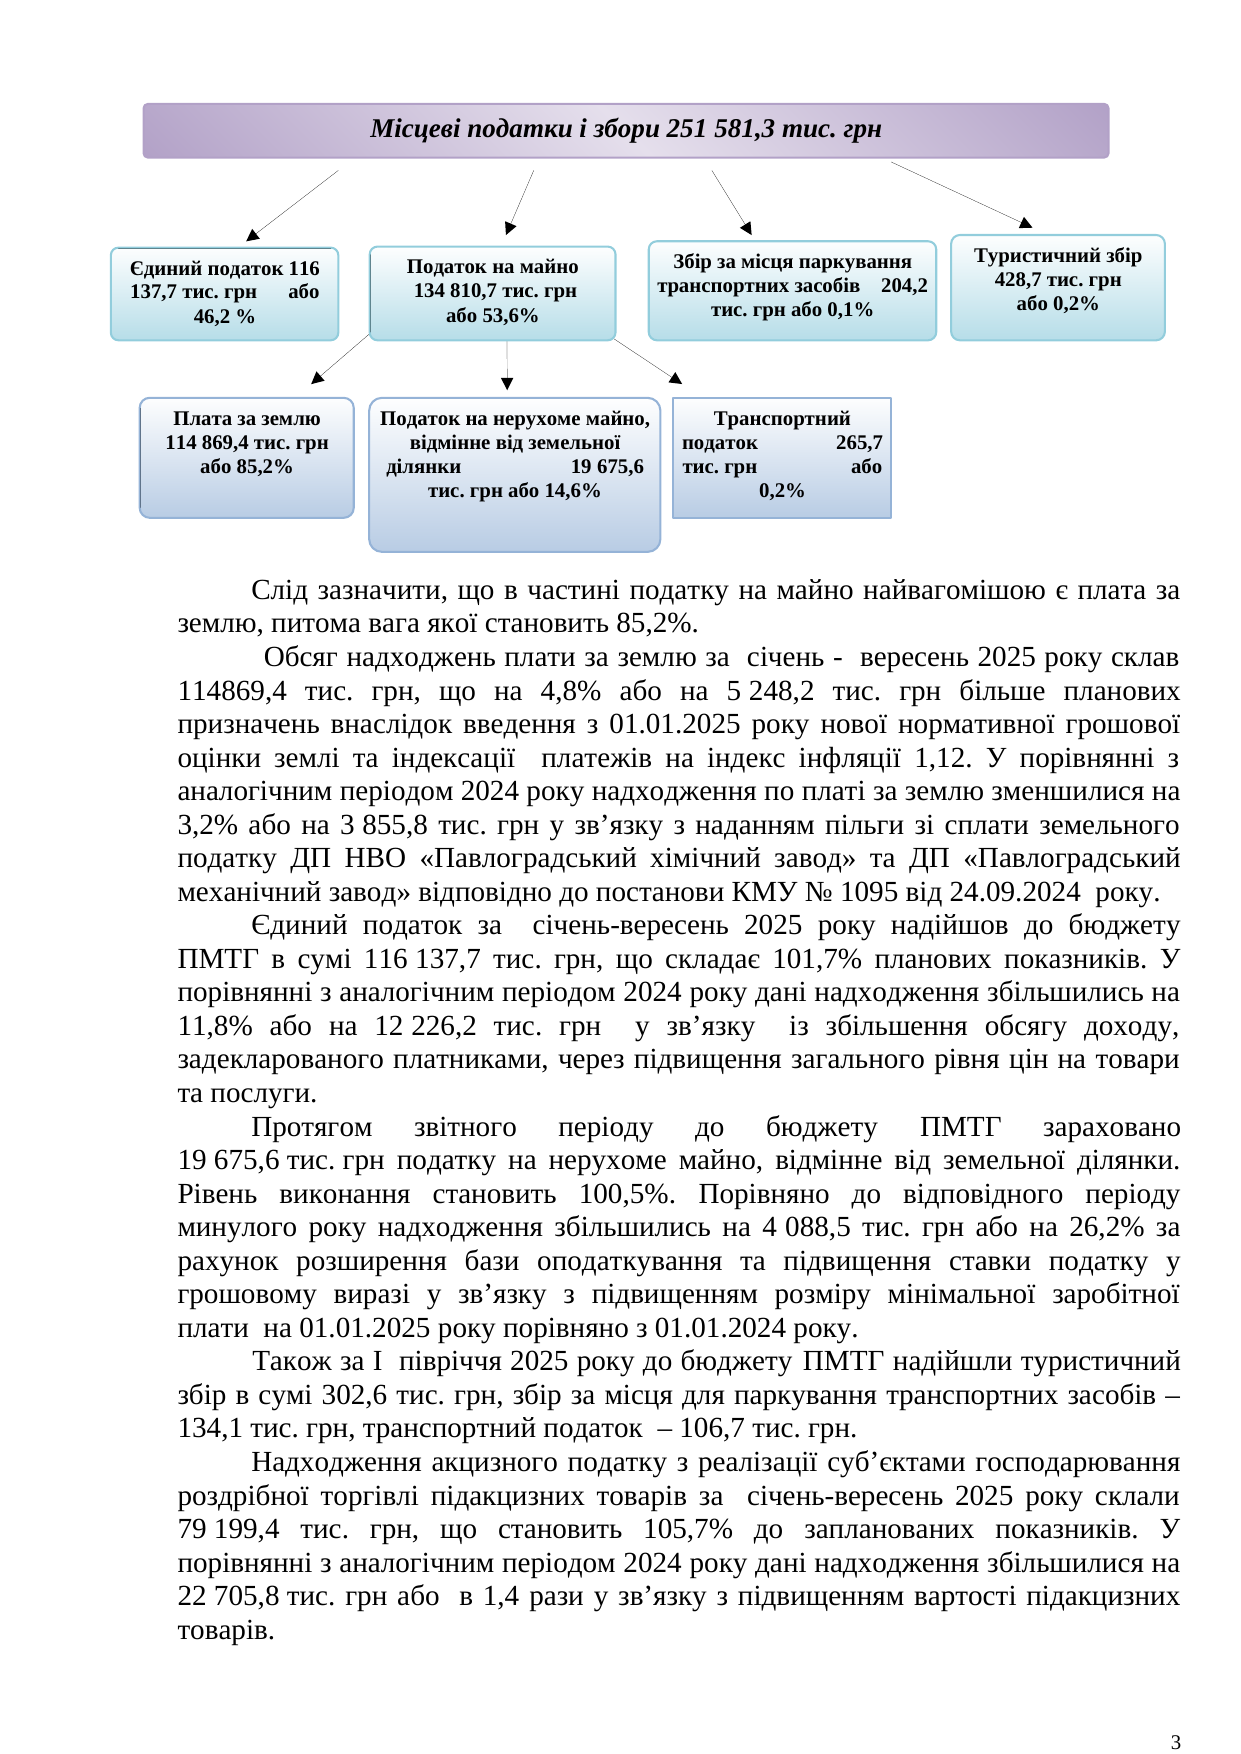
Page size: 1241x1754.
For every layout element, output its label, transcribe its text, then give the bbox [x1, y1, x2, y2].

text Єдиний податок за січень-вересень 2025 року надійшов до бюджету ПМТГ в сумі 116 137,7 тис. грн, що складає 101,7% планових показників. У порівнянні з аналогічним періодом 2024 року дані надходження збільшились на 11,8% або на 12 226,2 тис. грн у зв’язку із збільшення обсягу доходу, задекларованого платниками, через підвищення загального рівня цін на товари та послуги. [177, 907, 1181, 1109]
text Слід зазначити, що в частині податку на майно найвагомішою є плата за землю, питома вага якої становить 85,2%. [177, 572, 1181, 639]
text Обсяг надходжень плати за землю за січень - вересень 2025 року склав 114869,4 тис. грн, що на 4,8% або на 5 248,2 тис. грн більше планових призначень внаслідок введення з 01.01.2025 року нової нормативної грошової оцінки землі та індексації платежів на індекс інфляції 1,12. У порівнянні з аналогічним періодом 2024 року надходження по платі за землю зменшилися на 3,2% або на 3 855,8 тис. грн у зв’язку з наданням пільги зі сплати земельного податку ДП НВО «Павлоградський хімічний завод» та ДП «Павлоградський механічний завод» відповідно до постанови КМУ № 1095 від 24.09.2024 року. [177, 639, 1181, 907]
text Також за І півріччя 2025 року до бюджету ПМТГ надійшли туристичний збір в сумі 302,6 тис. грн, збір за місця для паркування транспортних засобів – 134,1 тис. грн, транспортний податок – 106,7 тис. грн. [177, 1343, 1181, 1444]
text Надходження акцизного податку з реалізації суб’єктами господарювання роздрібної торгівлі підакцизних товарів за січень-вересень 2025 року склали 79 199,4 тис. грн, що становить 105,7% до запланованих показників. У порівнянні з аналогічним періодом 2024 року дані надходження збільшилися на 22 705,8 тис. грн або в 1,4 рази у зв’язку з підвищенням вартості підакцизних товарів. [177, 1444, 1181, 1645]
text Протягом звітного періоду до бюджету ПМТГ зараховано 19 675,6 тис. грн податку на нерухоме майно, відмінне від земельної ділянки. Рівень виконання становить 100,5%. Порівняно до відповідного періоду минулого року надходження збільшились на 4 088,5 тис. грн або на 26,2% за рахунок розширення бази оподаткування та підвищення ставки податку у грошовому виразі у зв’язку з підвищенням розміру мінімальної заробітної плати на 01.01.2025 року порівняно з 01.01.2024 року. [177, 1109, 1181, 1343]
